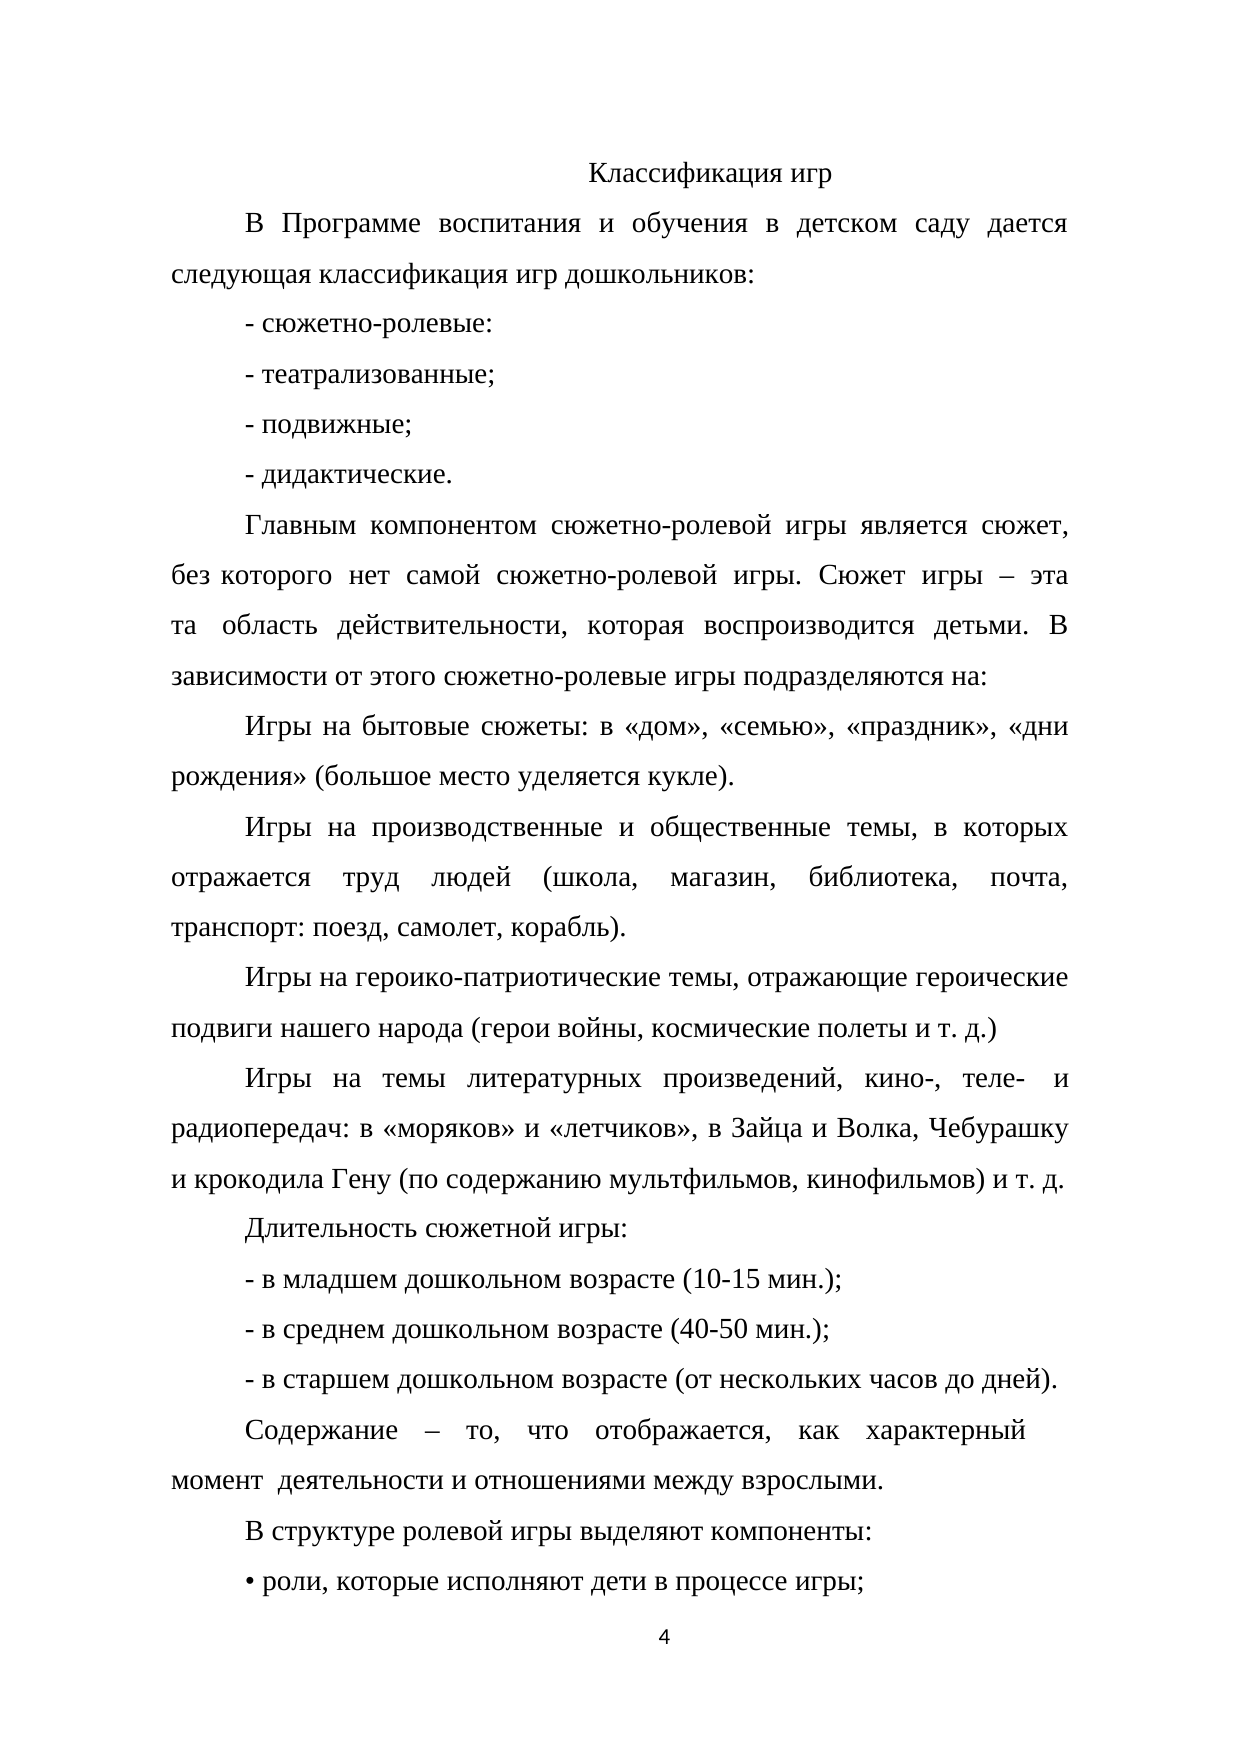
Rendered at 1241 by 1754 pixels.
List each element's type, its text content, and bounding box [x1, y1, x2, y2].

text В Программе воспитания и обучения в детском саду дается следующая классификация игр дошкольников: [171, 206, 1068, 289]
list в среднем дошкольном возрасте (40-50 мин.); [244, 1311, 1092, 1345]
text Игры на бытовые сюжеты: в «дом», «семью», «праздник», «дни рождения» (большое место уделяется кукле). [171, 708, 1068, 792]
list в младшем дошкольном возрасте (10-15 мин.); [244, 1261, 1092, 1295]
text В структуре ролевой игры выделяют компоненты: [244, 1513, 1092, 1546]
list сюжетно-ролевые: [244, 306, 1092, 339]
text Игры на героико-патриотические темы, отражающие героические подвиги нашего народа (герои войны, космические полеты и т. д.) [171, 959, 1068, 1043]
text Содержание – то, что отображается, как характерный момент деятельности и отношениями между взрослыми. [171, 1412, 1069, 1496]
list в старшем дошкольном возрасте (от нескольких часов до дней). [244, 1362, 1092, 1395]
text Главным компонентом сюжетно-ролевой игры является сюжет, без которого нет самой сюжетно-ролевой игры. Сюжет игры – эта та область действительности, которая воспроизводится детьми. В зависимости от этого сюжетно-ролевые игры подразделяются на: [171, 507, 1069, 691]
text Длительность сюжетной игры: [244, 1211, 1092, 1244]
list дидактические. [244, 457, 1092, 490]
text Игры на темы литературных произведений, кино-, теле- и радиопередач: в «моряков» и «летчиков», в Зайца и Волка, Чебурашку и крокодила Гену (по содержанию мультфильмов, кинофильмов) и т. д. [171, 1060, 1069, 1194]
text Игры на производственные и общественные темы, в которых отражается труд людей (школа, магазин, библиотека, почта, транспорт: поезд, самолет, корабль). [171, 809, 1068, 943]
text Классификация игр [328, 155, 1092, 189]
list подвижные; [244, 406, 1092, 439]
list роли, которые исполняют дети в процессе игры; [244, 1563, 1092, 1596]
list театрализованные; [244, 356, 1092, 389]
